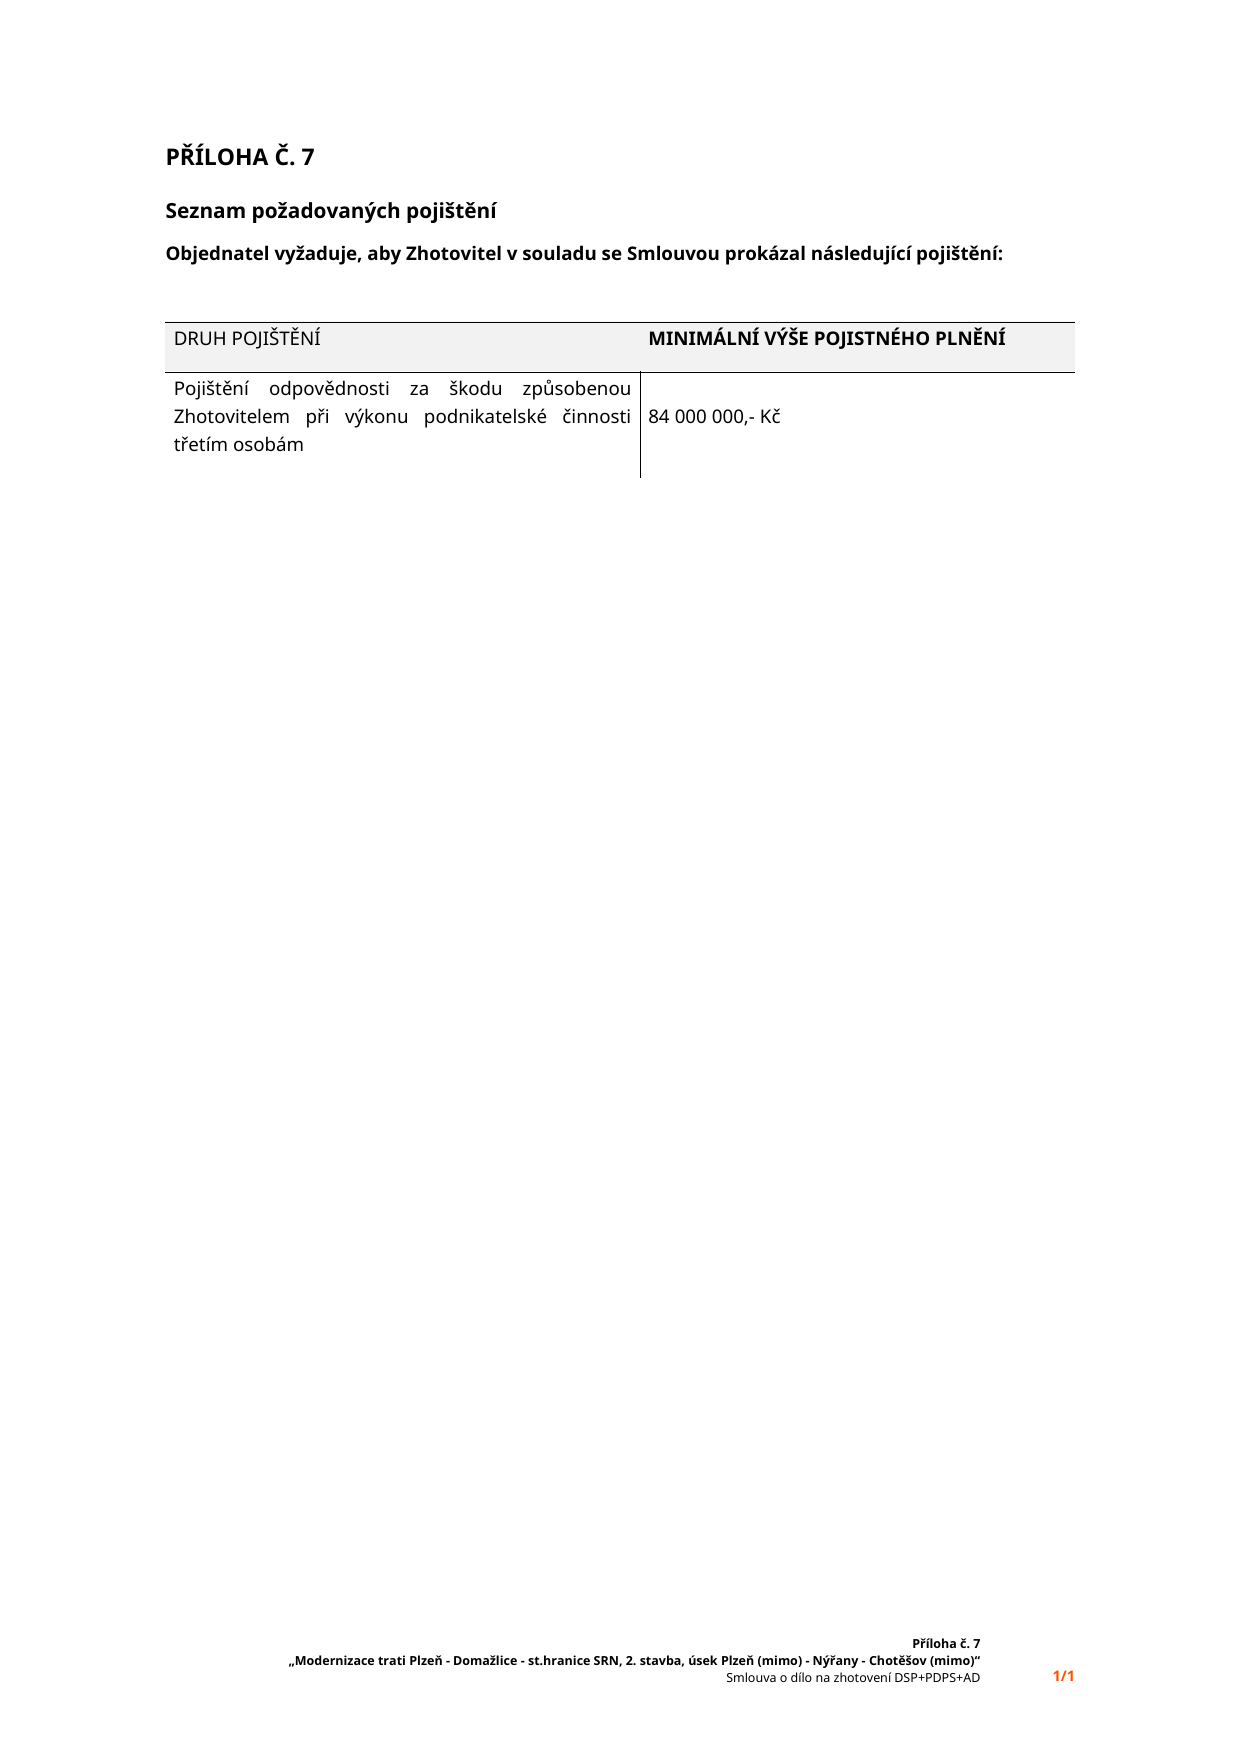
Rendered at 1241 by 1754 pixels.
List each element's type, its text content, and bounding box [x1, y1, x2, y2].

table_header DRUH POJIŠTĚNÍ [165, 323, 640, 371]
text Seznam požadovaných pojištění [165, 197, 1075, 225]
text Příloha č. 7 [165, 141, 1075, 173]
text Objednatel vyžaduje, aby Zhotovitel v souladu se Smlouvou prokázal následující pojištění: [165, 240, 1075, 266]
table_cell 84 000 000,- Kč [641, 373, 1075, 478]
table_header MINIMÁLNÍ VÝŠE POJISTNÉHO PLNĚNÍ [640, 323, 1075, 371]
table_cell Pojištění odpovědnosti za škodu způsobenou Zhotovitelem při výkonu podnikatelské činnosti třetím osobám [165, 373, 640, 478]
